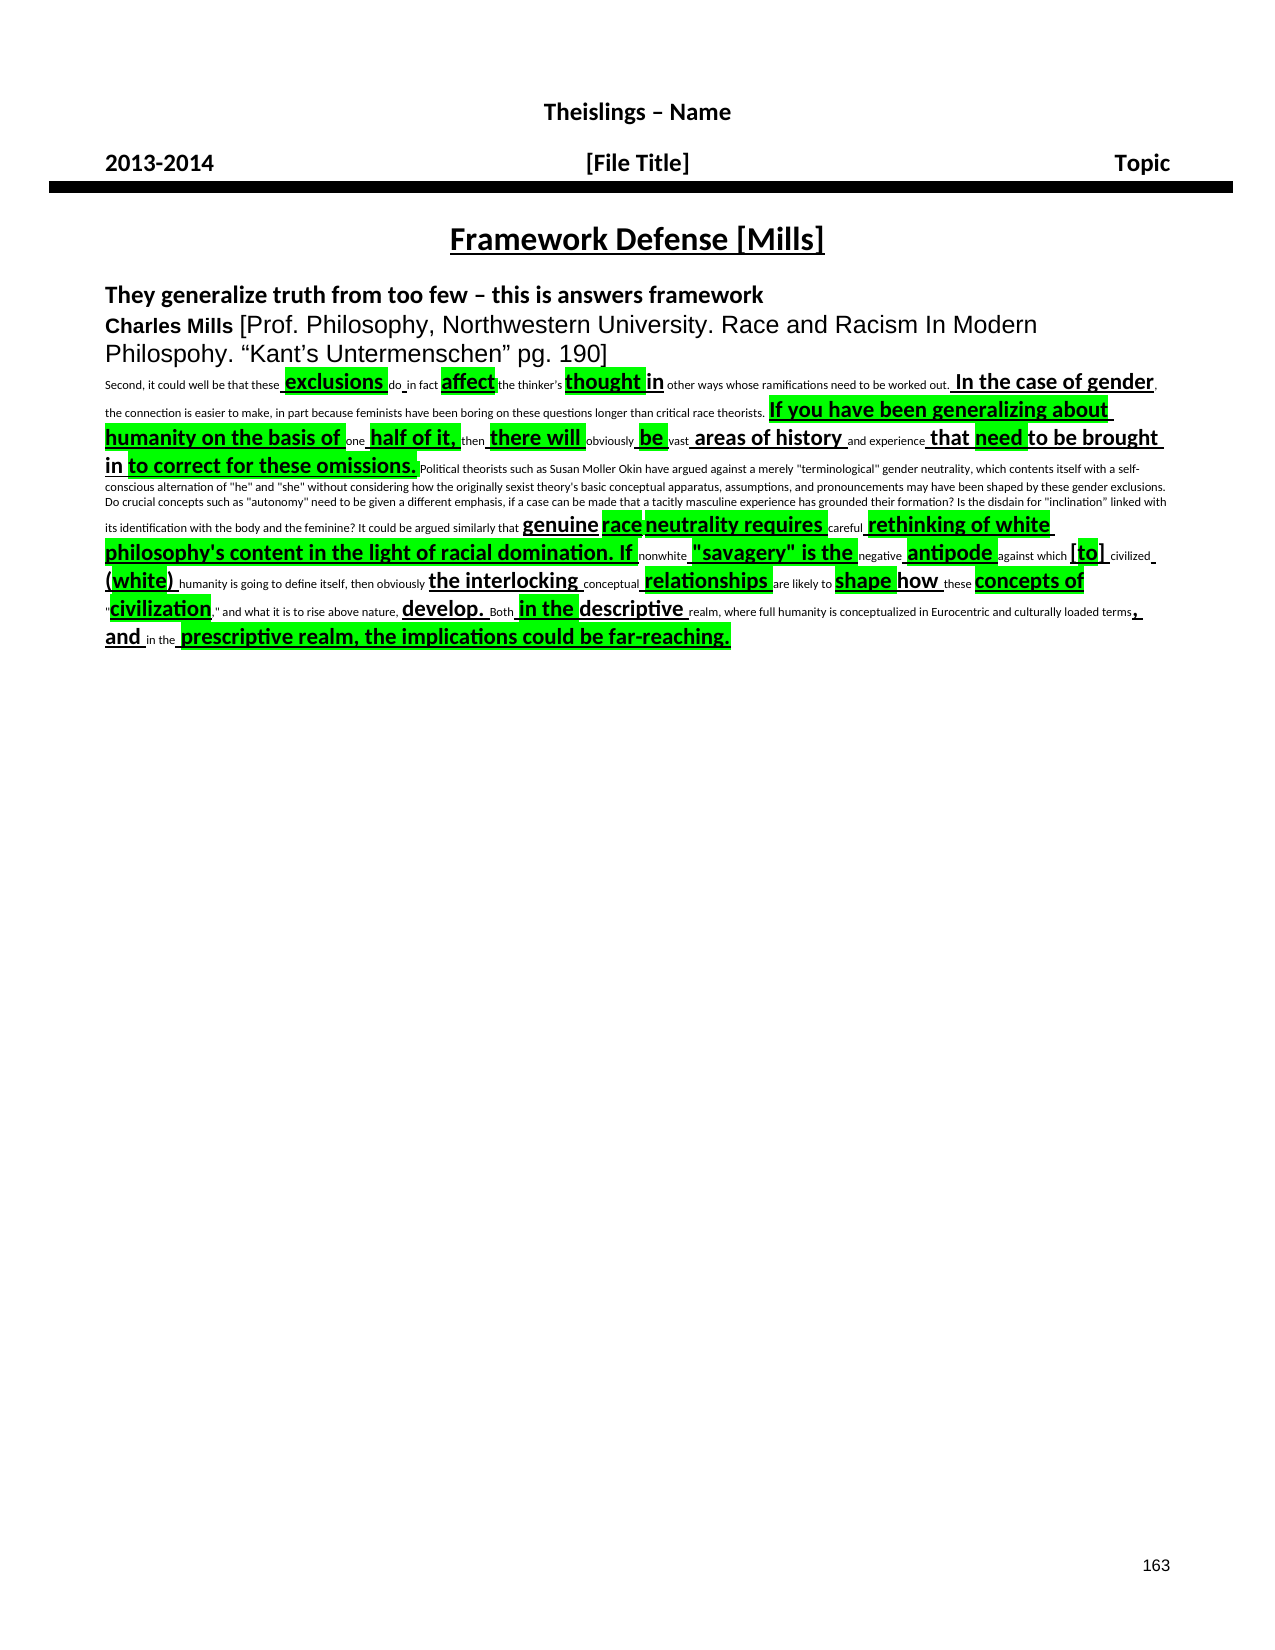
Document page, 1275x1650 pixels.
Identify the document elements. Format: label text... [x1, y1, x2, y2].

subtitle They generalize truth from too few – this is answers framework [105, 279, 1170, 310]
text Charles Mills [Prof. Philosophy, Northwestern University. Race and Racism In Modern Philospohy. “Kant’s Untermenschen” pg. 190] [105, 310, 1170, 367]
text Second, it could well be that these exclusions do in fact affect the thinker’s thought in other ways whose ramifications need to be worked out. In the case of gender, the connection is easier to make, in part because feminists have been boring on these questions longer than critical race theorists. If you have been generalizing about humanity on the basis of one half of it, then there will obviously be vast areas of history and experience that need to be brought in to correct for these omissions. Political theorists such as Susan Moller Okin have argued against a merely "terminological" gender neutrality, which contents itself with a self-conscious alternation of "he" and "she" without considering how the originally sexist theory's basic conceptual apparatus, assumptions, and pronouncements may have been shaped by these gender exclusions. Do crucial concepts such as "autonomy" need to be given a different emphasis, if a case can be made that a tacitly masculine experience has grounded their formation? Is the disdain for "inclination” linked with its identification with the body and the feminine? It could be argued similarly that genuine race neutrality requires careful rethinking of white philosophy's content in the light of racial domination. If nonwhite "savagery" is the negative antipode against which [to] civilized (white) humanity is going to define itself, then obviously the interlocking conceptual relationships are likely to shape how these concepts of "civilization," and what it is to rise above nature, develop. Both in the descriptive realm, where full humanity is conceptualized in Eurocentric and culturally loaded terms, and in the prescriptive realm, the implications could be far-reaching. [105, 367, 1170, 650]
subtitle Framework Defense [Mills] [105, 218, 1170, 258]
